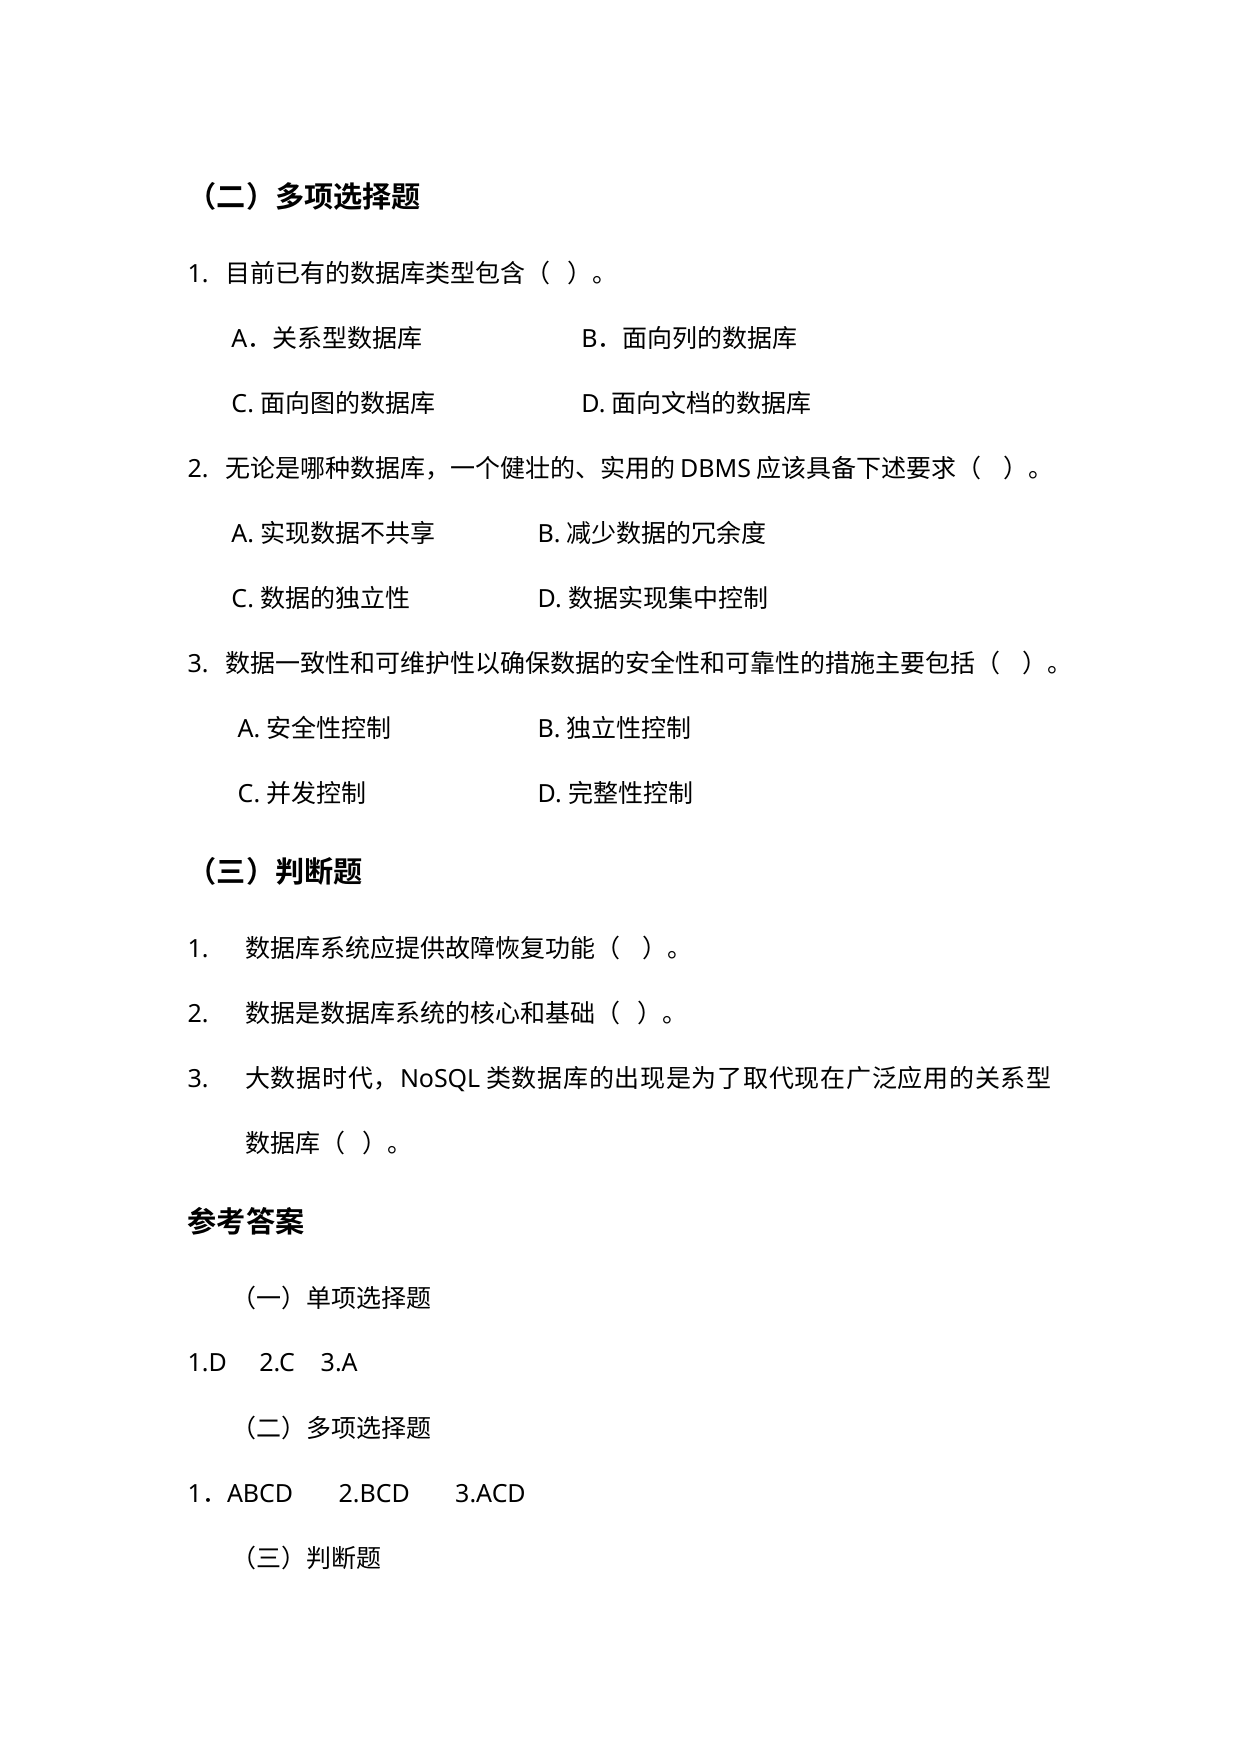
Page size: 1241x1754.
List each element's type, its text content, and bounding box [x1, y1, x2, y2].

text （一）单项选择题 [231, 1264, 1053, 1329]
subtitle 参考答案 [187, 1187, 1053, 1252]
text （二）多项选择题 [187, 1394, 1053, 1459]
list 数据库系统应提供故障恢复功能（ ）。 [187, 914, 1053, 979]
text A．关系型数据库 B．面向列的数据库 [231, 304, 1053, 369]
text 1．ABCD 2.BCD 3.ACD [187, 1459, 1053, 1524]
list 大数据时代，NoSQL类数据库的出现是为了取代现在广泛应用的关系型数据库（ ）。 [187, 1044, 1053, 1174]
text A. 安全性控制 B. 独立性控制 [187, 694, 1053, 759]
text C. 并发控制 D. 完整性控制 [187, 759, 1053, 824]
text 1.D 2.C 3.A [187, 1329, 1053, 1394]
list 无论是哪种数据库，一个健壮的、实用的DBMS应该具备下述要求（ ）。 [187, 434, 1053, 499]
text （三）判断题 [187, 1524, 1053, 1589]
list 目前已有的数据库类型包含（ ）。 [187, 239, 1053, 304]
list 数据一致性和可维护性以确保数据的安全性和可靠性的措施主要包括（ ）。 [187, 629, 1053, 694]
list 数据是数据库系统的核心和基础（ ）。 [187, 979, 1053, 1044]
subtitle （二）多项选择题 [187, 162, 1053, 227]
subtitle （三）判断题 [187, 837, 1053, 902]
text C. 面向图的数据库 D. 面向文档的数据库 [231, 369, 1053, 434]
text C. 数据的独立性 D. 数据实现集中控制 [187, 564, 1053, 629]
text A. 实现数据不共享 B. 减少数据的冗余度 [231, 499, 1053, 564]
